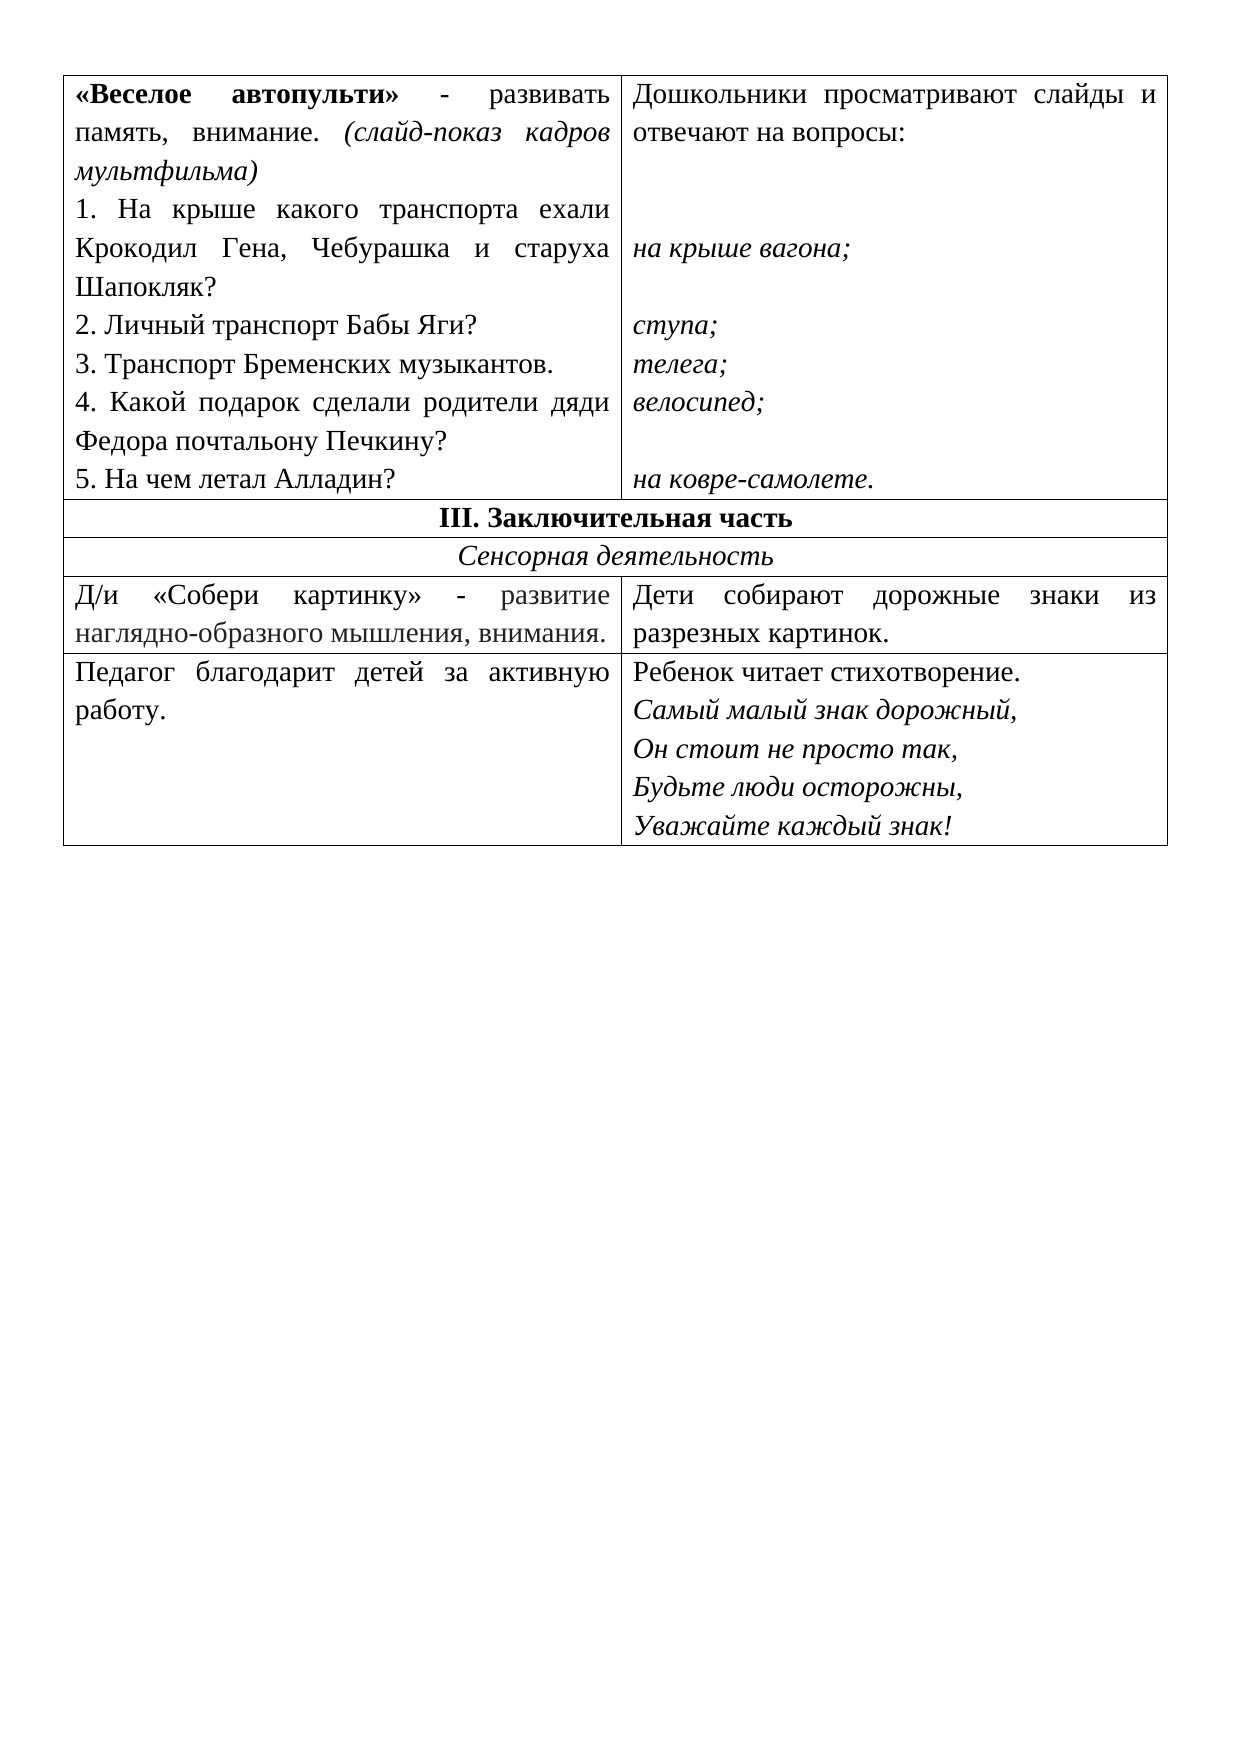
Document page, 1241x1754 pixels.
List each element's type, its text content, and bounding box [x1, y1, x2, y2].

table_cell Сенсорная деятельность [64, 538, 1167, 576]
table_cell Дошкольники просматривают слайды и отвечают на вопросы: на крыше вагона; ступа; телега; велосипед; на ковре-самолете. [622, 76, 1167, 499]
table_cell Д/и «Собери картинку» - развитие наглядно-образного мышления, внимания. [64, 577, 621, 653]
table_cell Ребенок читает стихотворение. Самый малый знак дорожный, Он стоит не просто так, Будьте люди осторожны, Уважайте каждый знак! [622, 654, 1167, 845]
table_cell «Веселое автопульти» - развивать память, внимание. (слайд-показ кадров мультфильма) 1. На крыше какого транспорта ехали Крокодил Гена, Чебурашка и старуха Шапокляк? 2. Личный транспорт Бабы Яги? 3. Транспорт Бременских музыкантов. 4. Какой подарок сделали родители дяди Федора почтальону Печкину? 5. На чем летал Алладин? [64, 76, 621, 499]
table_cell III. Заключительная часть [64, 500, 1167, 537]
table_cell Дети собирают дорожные знаки из разрезных картинок. [622, 577, 1167, 653]
table_cell Педагог благодарит детей за активную работу. [64, 654, 621, 845]
